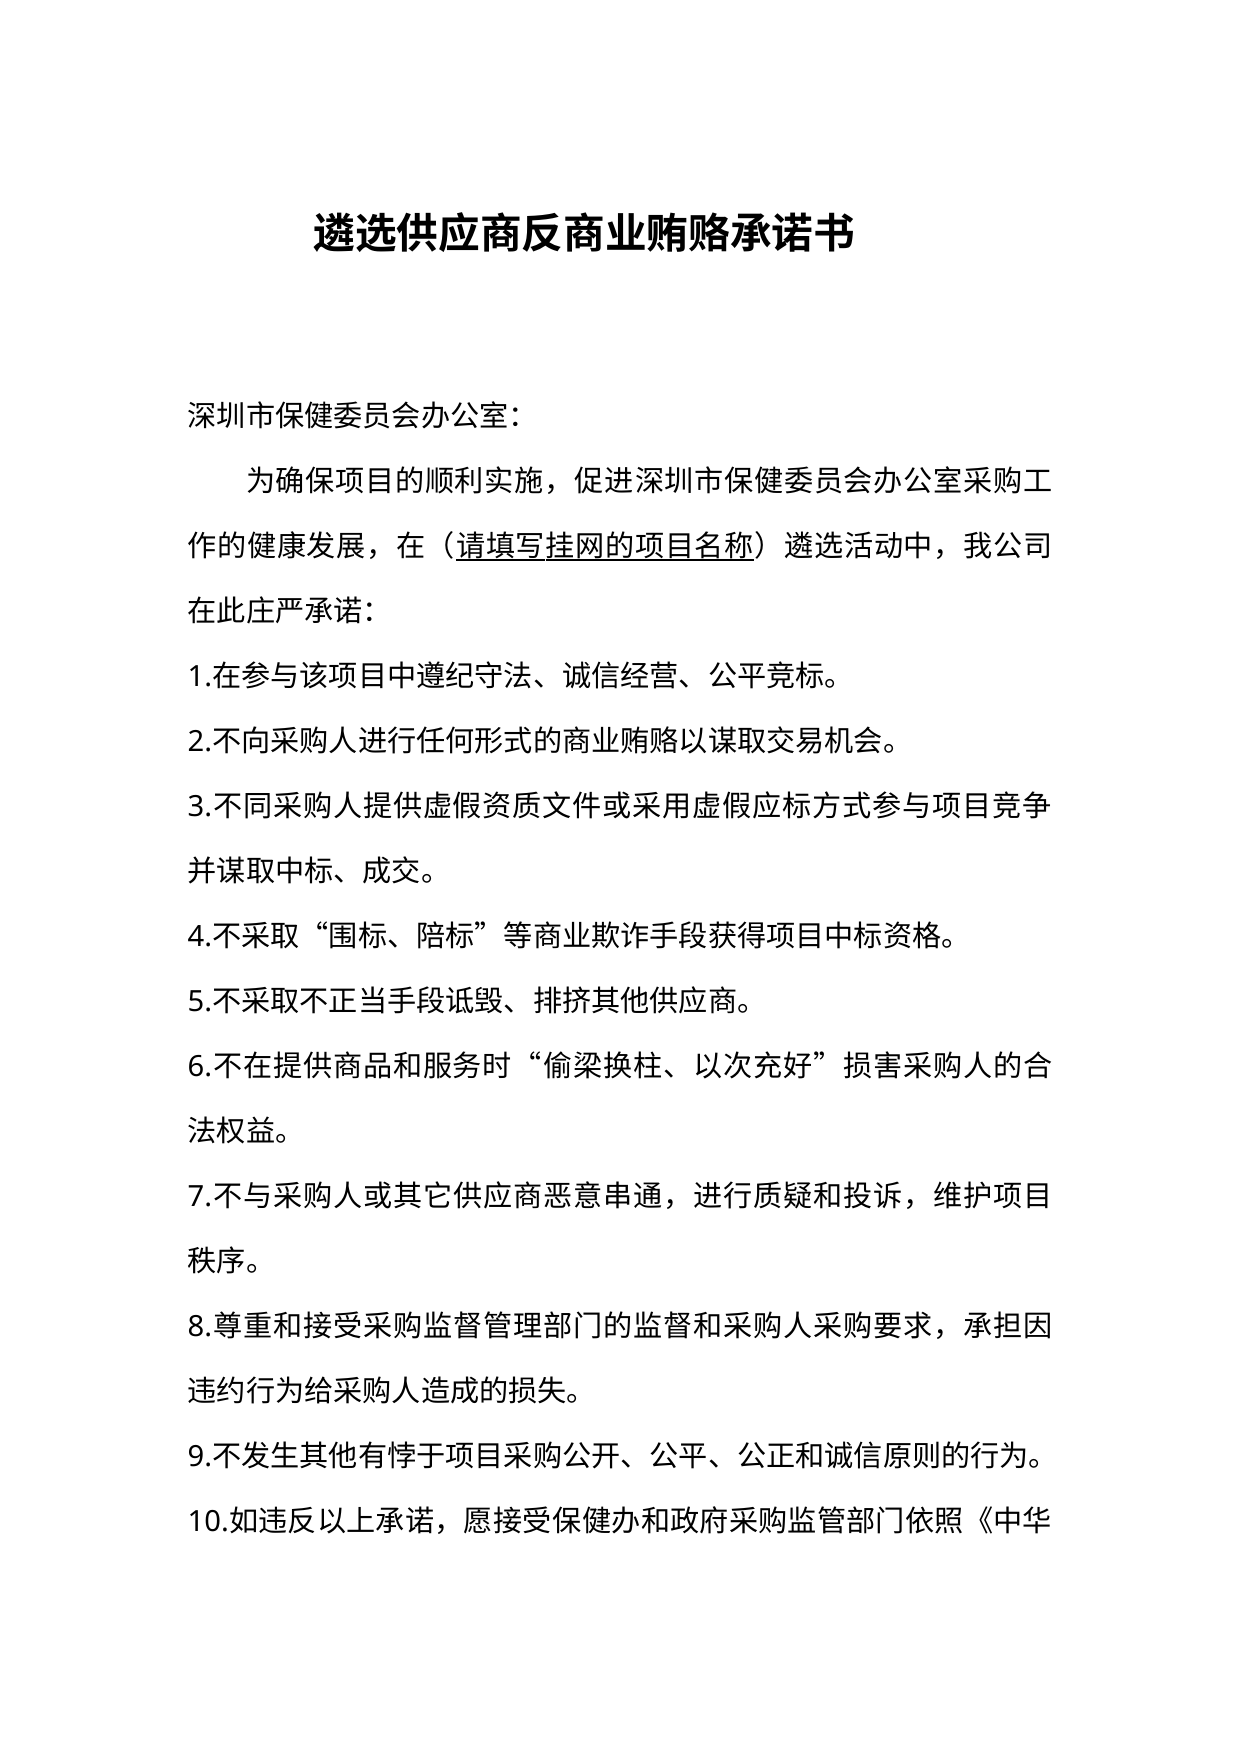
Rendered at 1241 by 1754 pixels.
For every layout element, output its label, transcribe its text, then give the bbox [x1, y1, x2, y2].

text 1.在参与该项目中遵纪守法、诚信经营、公平竞标。 [187, 641, 1053, 706]
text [187, 1486, 1053, 1551]
text 3.不同采购人提供虚假资质文件或采用虚假应标方式参与项目竞争并谋取中标、成交。 [187, 771, 1053, 901]
text 2.不向采购人进行任何形式的商业贿赂以谋取交易机会。 [187, 706, 1053, 771]
subtitle 遴选供应商反商业贿赂承诺书 [187, 197, 1053, 262]
text 深圳市保健委员会办公室： [187, 381, 1053, 446]
text 4.不采取“围标、陪标”等商业欺诈手段获得项目中标资格。 [187, 901, 1053, 966]
text 6.不在提供商品和服务时“偷梁换柱、以次充好”损害采购人的合法权益。 [187, 1031, 1053, 1161]
text 7.不与采购人或其它供应商恶意串通，进行质疑和投诉，维护项目秩序。 [187, 1161, 1053, 1291]
text 5.不采取不正当手段诋毁、排挤其他供应商。 [187, 966, 1053, 1031]
text 8.尊重和接受采购监督管理部门的监督和采购人采购要求，承担因违约行为给采购人造成的损失。 [187, 1291, 1053, 1421]
text 为确保项目的顺利实施，促进深圳市保健委员会办公室采购工作的健康发展，在（请填写挂网的项目名称）遴选活动中，我公司在此庄严承诺： [187, 446, 1053, 641]
text 9.不发生其他有悖于项目采购公开、公平、公正和诚信原则的行为。 [187, 1421, 1053, 1486]
